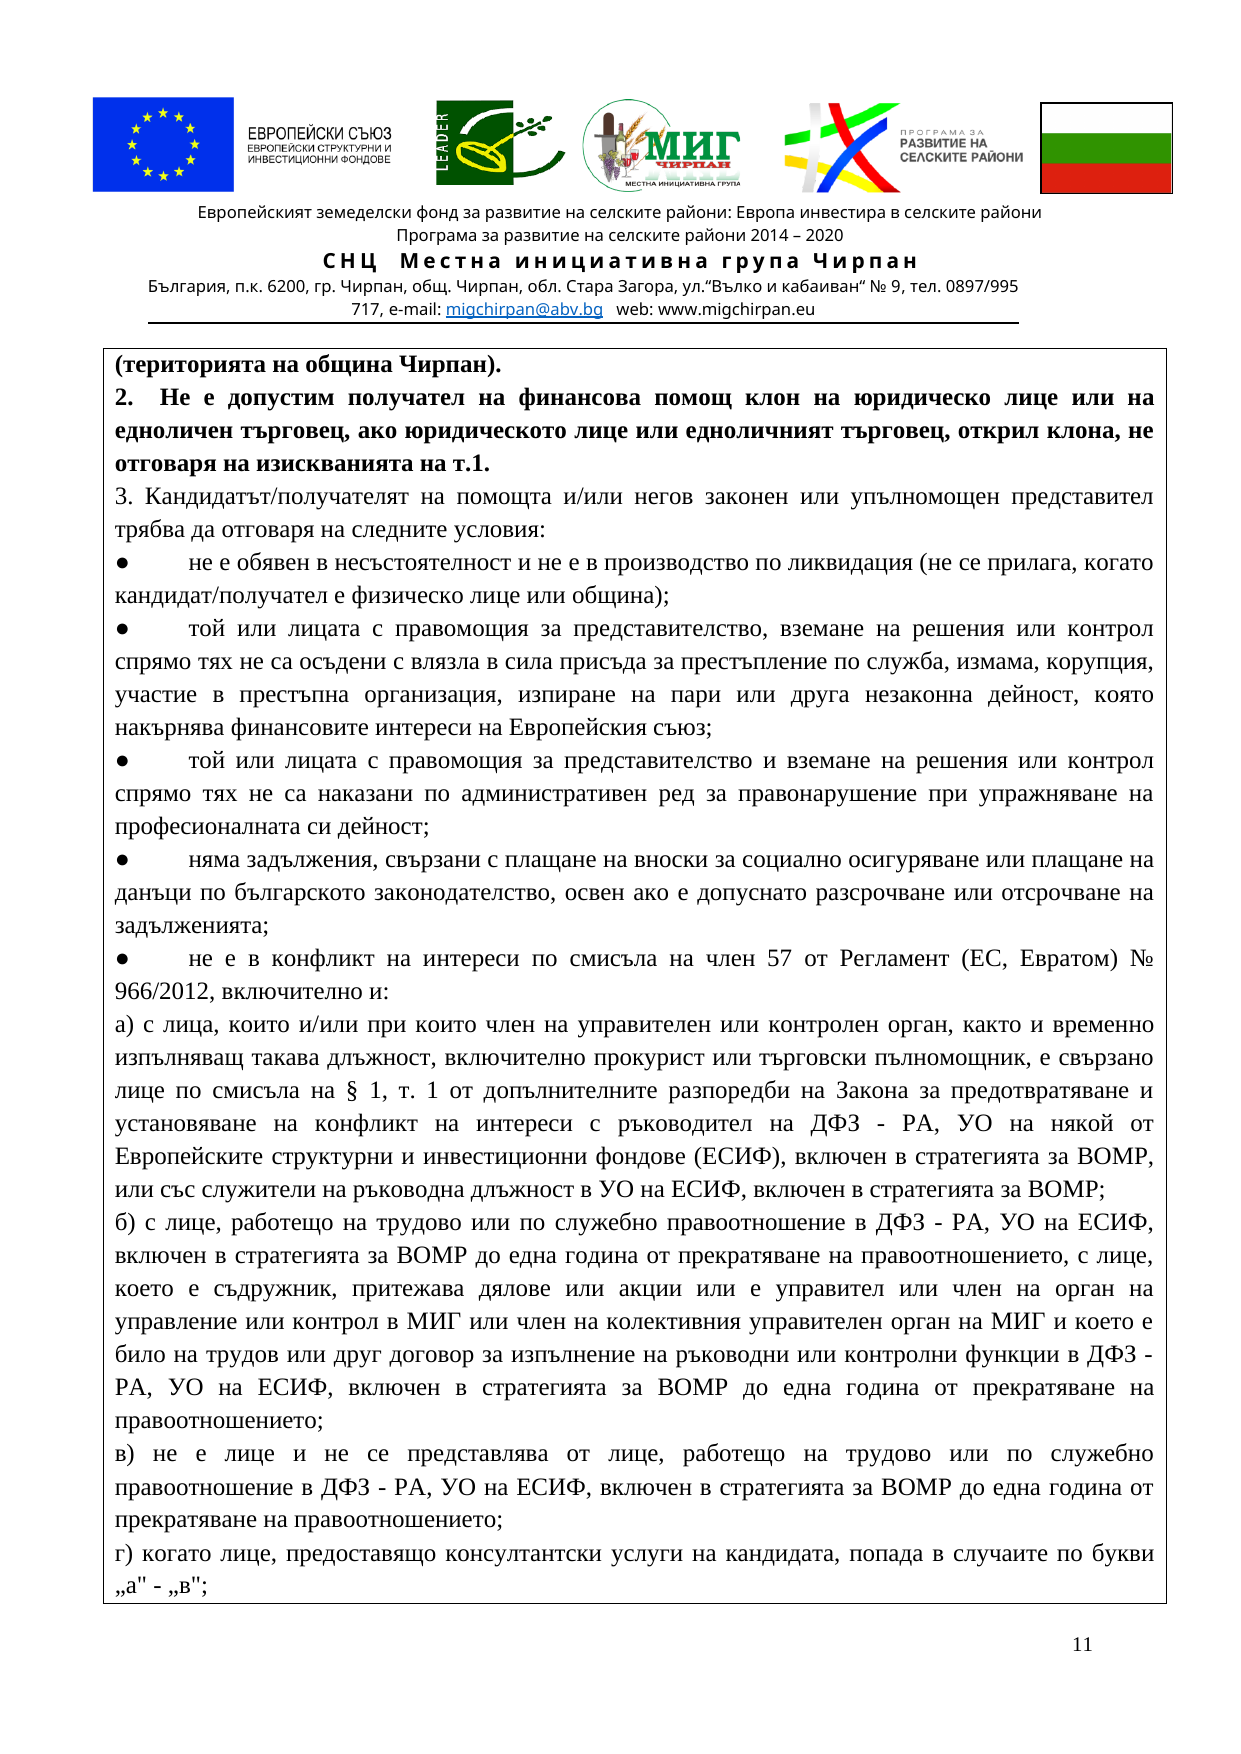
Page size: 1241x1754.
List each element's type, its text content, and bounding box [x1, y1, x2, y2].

picture [582, 99, 741, 192]
picture [770, 95, 1033, 199]
picture [79, 82, 425, 202]
picture [436, 100, 569, 185]
